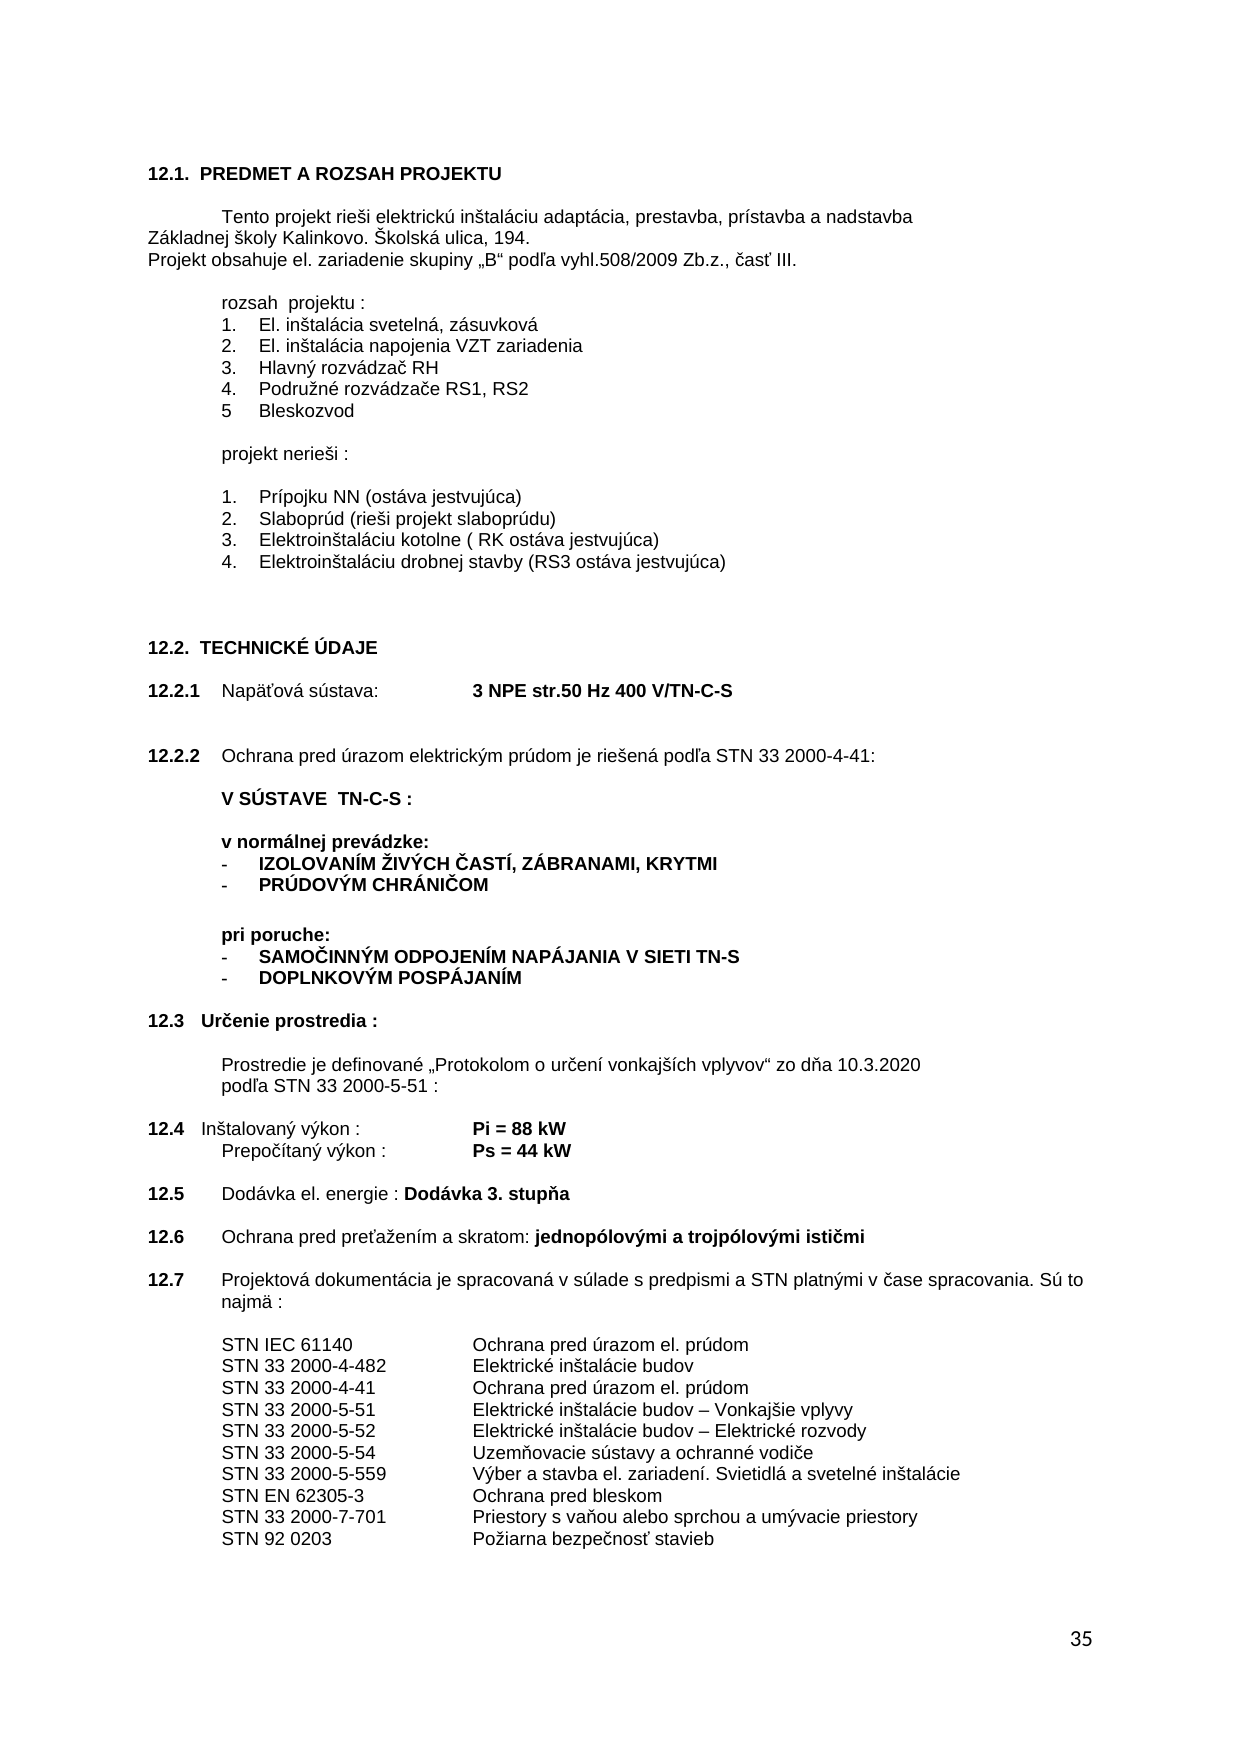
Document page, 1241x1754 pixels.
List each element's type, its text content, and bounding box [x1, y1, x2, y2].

text 12.7 Projektová dokumentácia je spracovaná v súlade s predpismi a STN platnými v čase spracovania. Sú to najmä : [148, 1269, 1093, 1312]
text 5 Bleskozvod [221, 400, 1093, 421]
text pri poruche: [221, 924, 1107, 945]
list DOPLNKOVÝM POSPÁJANÍM [221, 967, 1107, 989]
subtitle 12.1. PREDMET A ROZSAH PROJEKTU [148, 162, 1093, 184]
text 12.2.2 Ochrana pred úrazom elektrickým prúdom je riešená podľa STN 33 2000-4-41: [148, 745, 1093, 766]
list Inštalovaný výkon : Pi = 88 kW [148, 1118, 1093, 1140]
text STN 33 2000-7-701 Priestory s vaňou alebo sprchou a umývacie priestory [148, 1506, 1093, 1528]
text STN 33 2000-5-54 Uzemňovacie sústavy a ochranné vodiče [148, 1442, 1093, 1463]
text Prostredie je definované „Protokolom o určení vonkajších vplyvov“ zo dňa 10.3.2020 [221, 1053, 1093, 1075]
text projekt nerieši : [148, 443, 1093, 464]
list IZOLOVANÍM ŽIVÝCH ČASTÍ, ZÁBRANAMI, KRYTMI [221, 852, 1107, 874]
text 12.5 Dodávka el. energie : Dodávka 3. stupňa [148, 1183, 1093, 1204]
list Prípojku NN (ostáva jestvujúca) [221, 486, 1093, 507]
text rozsah projektu : [148, 292, 1093, 313]
list PRÚDOVÝM CHRÁNIČOM [221, 874, 1107, 896]
list Elektroinštaláciu drobnej stavby (RS3 ostáva jestvujúca) [221, 551, 1093, 572]
text podľa STN 33 2000-5-51 : [148, 1075, 1093, 1097]
text STN 33 2000-5-559 Výber a stavba el. zariadení. Svietidlá a svetelné inštalácie [148, 1463, 1093, 1485]
list El. inštalácia napojenia VZT zariadenia [221, 335, 1093, 357]
list Slaboprúd (rieši projekt slaboprúdu) [221, 507, 1093, 529]
list SAMOČINNÝM ODPOJENÍM NAPÁJANIA V SIETI TN-S [221, 945, 1107, 967]
text STN 33 2000-4-41 Ochrana pred úrazom el. prúdom [148, 1377, 1093, 1398]
text v normálnej prevádzke: [221, 831, 1107, 852]
text Prepočítaný výkon : Ps = 44 kW [221, 1140, 1093, 1161]
text 4. Podružné rozvádzače RS1, RS2 [221, 378, 1093, 400]
text STN EN 62305-3 Ochrana pred bleskom [148, 1485, 1093, 1506]
list Napäťová sústava: 3 NPE str.50 Hz 400 V/TN-C-S [148, 680, 1093, 702]
text Základnej školy Kalinkovo. Školská ulica, 194. [148, 227, 1093, 249]
text 3. Hlavný rozvádzač RH [221, 357, 1093, 378]
list Určenie prostredia : [148, 1010, 1093, 1032]
text 12.6 Ochrana pred preťažením a skratom: jednopólovými a trojpólovými ističmi [148, 1226, 1093, 1247]
text Tento projekt rieši elektrickú inštaláciu adaptácia, prestavba, prístavba a nadstavba [148, 206, 1093, 227]
text Projekt obsahuje el. zariadenie skupiny „B“ podľa vyhl.508/2009 Zb.z., časť III. [148, 249, 1093, 270]
text STN 33 2000-4-482 Elektrické inštalácie budov [148, 1355, 1093, 1377]
text V SÚSTAVE TN-C-S : [221, 788, 1107, 809]
text STN 33 2000-5-51 Elektrické inštalácie budov – Vonkajšie vplyvy [148, 1398, 1093, 1420]
text STN 33 2000-5-52 Elektrické inštalácie budov – Elektrické rozvody [148, 1420, 1093, 1442]
list Elektroinštaláciu kotolne ( RK ostáva jestvujúca) [221, 529, 1093, 551]
list El. inštalácia svetelná, zásuvková [221, 313, 1093, 335]
text 12.2. TECHNICKÉ ÚDAJE [148, 637, 1093, 658]
text STN IEC 61140 Ochrana pred úrazom el. prúdom [148, 1334, 1093, 1355]
text STN 92 0203 Požiarna bezpečnosť stavieb [148, 1528, 1093, 1549]
